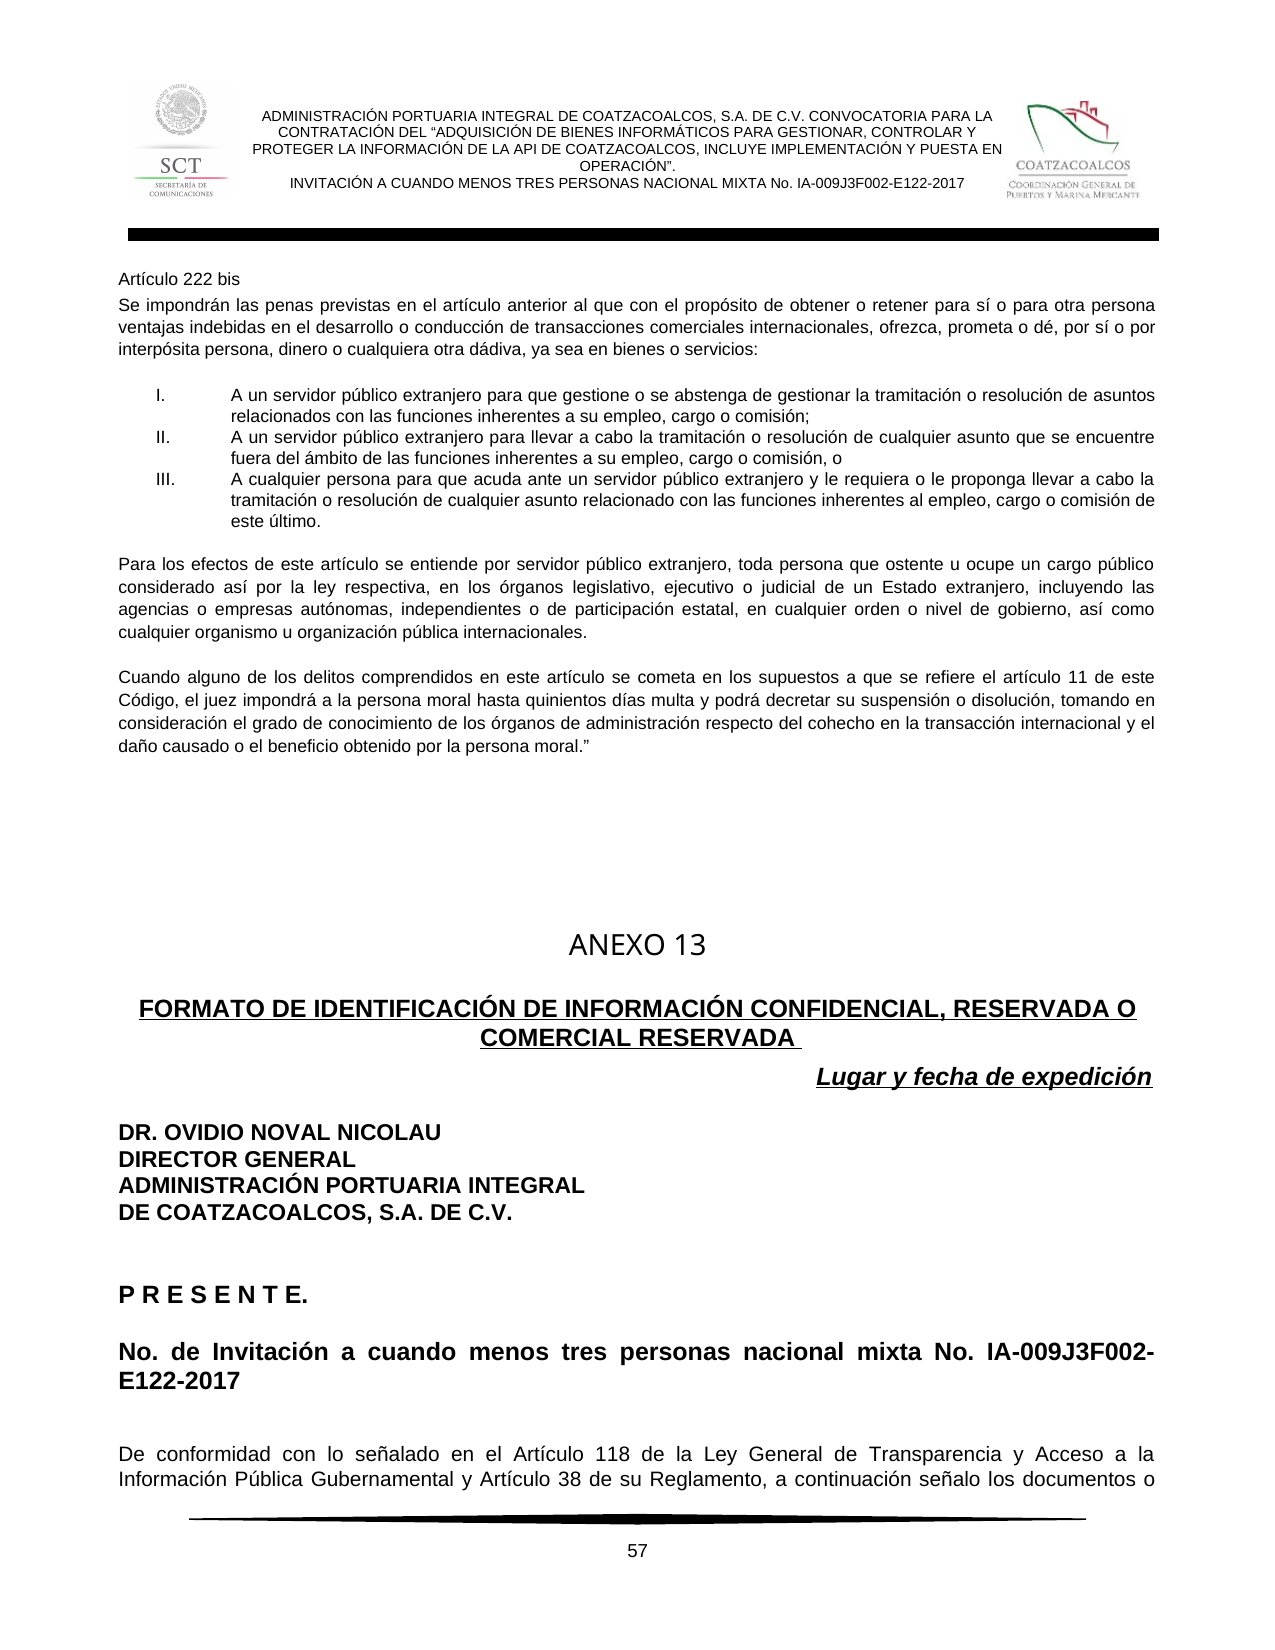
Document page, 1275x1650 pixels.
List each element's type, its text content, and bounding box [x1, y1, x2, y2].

text Cuando alguno de los delitos comprendidos en este artículo se cometa en los supuestos a que se refiere el artículo 11 de este Código, el juez impondrá a la persona moral hasta quinientos días multa y podrá decretar su suspensión o disolución, tomando en consideración el grado de conocimiento de los órganos de administración respecto del cohecho en la transacción internacional y el daño causado o el beneficio obtenido por la persona moral.” [118, 665, 1157, 757]
text P R E S E N T E. [118, 1280, 1157, 1309]
text Para los efectos de este artículo se entiende por servidor público extranjero, toda persona que ostente u ocupe un cargo público considerado así por la ley respectiva, en los órganos legislativo, ejecutivo o judicial de un Estado extranjero, incluyendo las agencias o empresas autónomas, independientes o de participación estatal, en cualquier orden o nivel de gobierno, así como cualquier organismo u organización pública internacionales. [118, 553, 1157, 643]
text DR. OVIDIO NOVAL NICOLAU [118, 1119, 1157, 1146]
text Lugar y fecha de expedición [118, 1062, 1154, 1091]
text FORMATO DE IDENTIFICACIÓN DE INFORMACIÓN CONFIDENCIAL, RESERVADA O COMERCIAL RESERVADA [118, 994, 1157, 1051]
text DE COATZACOALCOS, S.A. DE C.V. [118, 1198, 1157, 1225]
picture [129, 84, 233, 199]
text Artículo 222 bis [118, 265, 1157, 290]
list A un servidor público extranjero para llevar a cabo la tramitación o resolución de cualquier asunto que se encuentre fuera del ámbito de las funciones inherentes a su empleo, cargo o comisión, o [156, 427, 1157, 469]
list A cualquier persona para que acuda ante un servidor público extranjero y le requiera o le proponga llevar a cabo la tramitación o resolución de cualquier asunto relacionado con las funciones inherentes al empleo, cargo o comisión de este último. [156, 469, 1157, 532]
subtitle ANEXO 13 [118, 924, 1157, 964]
text No. de Invitación a cuando menos tres personas nacional mixta No. IA-009J3F002-E122-2017 [118, 1337, 1157, 1395]
picture [1006, 101, 1140, 200]
text ADMINISTRACIÓN PORTUARIA INTEGRAL [118, 1172, 1157, 1198]
text Se impondrán las penas previstas en el artículo anterior al que con el propósito de obtener o retener para sí o para otra persona ventajas indebidas en el desarrollo o conducción de transacciones comerciales internacionales, ofrezca, prometa o dé, por sí o por interpósita persona, dinero o cualquiera otra dádiva, ya sea en bienes o servicios: [118, 294, 1157, 360]
list A un servidor público extranjero para que gestione o se abstenga de gestionar la tramitación o resolución de asuntos relacionados con las funciones inherentes a su empleo, cargo o comisión; [156, 385, 1157, 427]
text DIRECTOR GENERAL [118, 1146, 1157, 1172]
